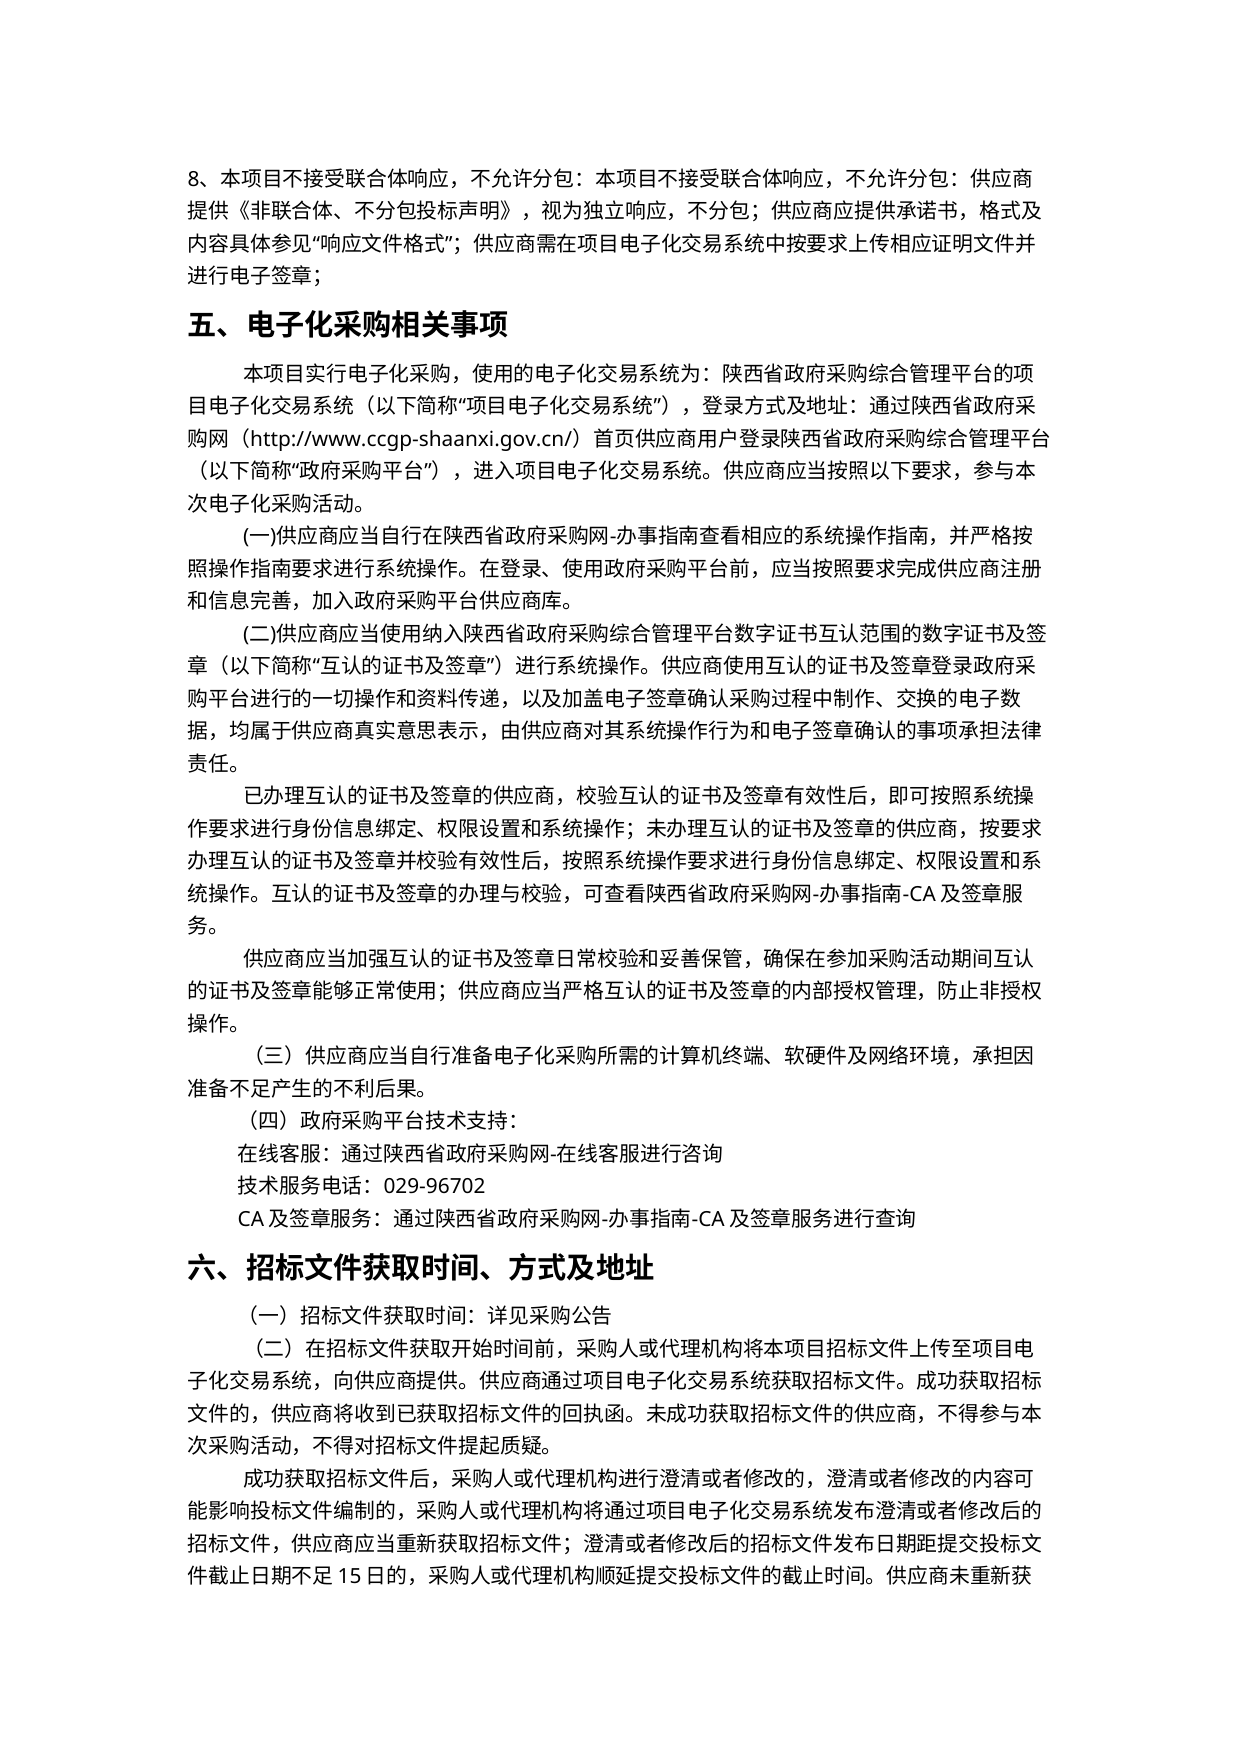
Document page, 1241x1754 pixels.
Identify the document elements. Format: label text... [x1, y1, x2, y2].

text （三）供应商应当自行准备电子化采购所需的计算机终端、软硬件及网络环境，承担因准备不足产生的不利后果。 [187, 1039, 1053, 1104]
text (一)供应商应当自行在陕西省政府采购网-办事指南查看相应的系统操作指南，并严格按照操作指南要求进行系统操作。在登录、使用政府采购平台前，应当按照要求完成供应商注册和信息完善，加入政府采购平台供应商库。 [187, 519, 1053, 617]
text 8、本项目不接受联合体响应，不允许分包：本项目不接受联合体响应，不允许分包：供应商提供《非联合体、不分包投标声明》，视为独立响应，不分包；供应商应提供承诺书，格式及内容具体参见“响应文件格式”；供应商需在项目电子化交易系统中按要求上传相应证明文件并进行电子签章； [187, 162, 1053, 292]
text (二)供应商应当使用纳入陕西省政府采购综合管理平台数字证书互认范围的数字证书及签章（以下简称“互认的证书及签章”）进行系统操作。供应商使用互认的证书及签章登录政府采购平台进行的一切操作和资料传递，以及加盖电子签章确认采购过程中制作、交换的电子数据，均属于供应商真实意思表示，由供应商对其系统操作行为和电子签章确认的事项承担法律责任。 [187, 617, 1053, 779]
text 供应商应当加强互认的证书及签章日常校验和妥善保管，确保在参加采购活动期间互认的证书及签章能够正常使用；供应商应当严格互认的证书及签章的内部授权管理，防止非授权操作。 [187, 942, 1053, 1039]
text （四）政府采购平台技术支持： [187, 1104, 1053, 1137]
text 本项目实行电子化采购，使用的电子化交易系统为：陕西省政府采购综合管理平台的项目电子化交易系统（以下简称“项目电子化交易系统”），登录方式及地址：通过陕西省政府采购网（http://www.ccgp-shaanxi.gov.cn/）首页供应商用户登录陕西省政府采购综合管理平台（以下简称“政府采购平台”），进入项目电子化交易系统。供应商应当按照以下要求，参与本次电子化采购活动。 [187, 357, 1053, 519]
text 六、招标文件获取时间、方式及地址 [187, 1234, 1053, 1299]
text 已办理互认的证书及签章的供应商，校验互认的证书及签章有效性后，即可按照系统操作要求进行身份信息绑定、权限设置和系统操作；未办理互认的证书及签章的供应商，按要求办理互认的证书及签章并校验有效性后，按照系统操作要求进行身份信息绑定、权限设置和系统操作。互认的证书及签章的办理与校验，可查看陕西省政府采购网-办事指南-CA及签章服务。 [187, 779, 1053, 942]
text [187, 1462, 1053, 1592]
text 技术服务电话：029-96702 [187, 1169, 1053, 1202]
text 五、电子化采购相关事项 [187, 292, 1053, 357]
text CA及签章服务：通过陕西省政府采购网-办事指南-CA及签章服务进行查询 [187, 1202, 1053, 1234]
text 在线客服：通过陕西省政府采购网-在线客服进行咨询 [187, 1137, 1053, 1169]
text （一）招标文件获取时间：详见采购公告 [187, 1299, 1053, 1332]
text （二）在招标文件获取开始时间前，采购人或代理机构将本项目招标文件上传至项目电子化交易系统，向供应商提供。供应商通过项目电子化交易系统获取招标文件。成功获取招标文件的，供应商将收到已获取招标文件的回执函。未成功获取招标文件的供应商，不得参与本次采购活动，不得对招标文件提起质疑。 [187, 1332, 1053, 1462]
